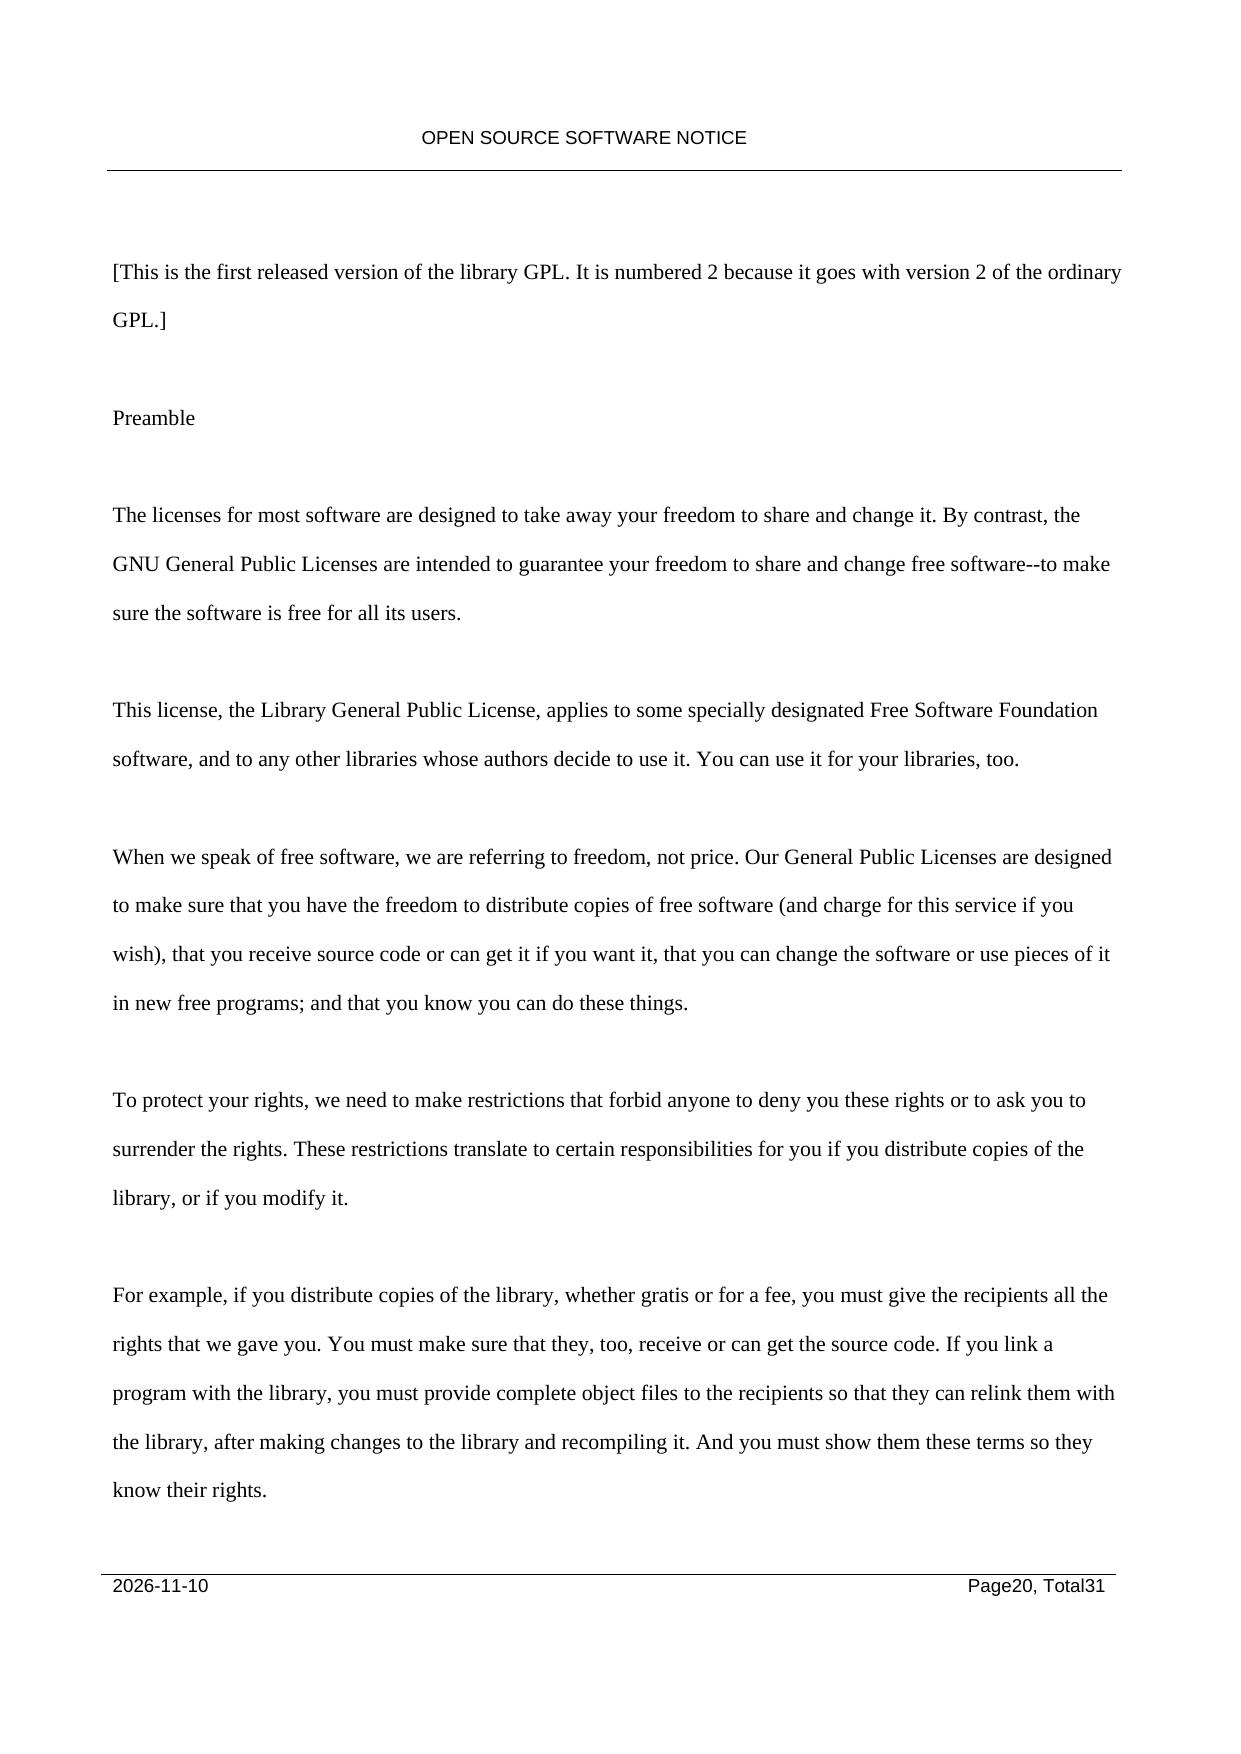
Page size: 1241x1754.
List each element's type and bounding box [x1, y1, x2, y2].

text [112, 206, 1128, 1506]
